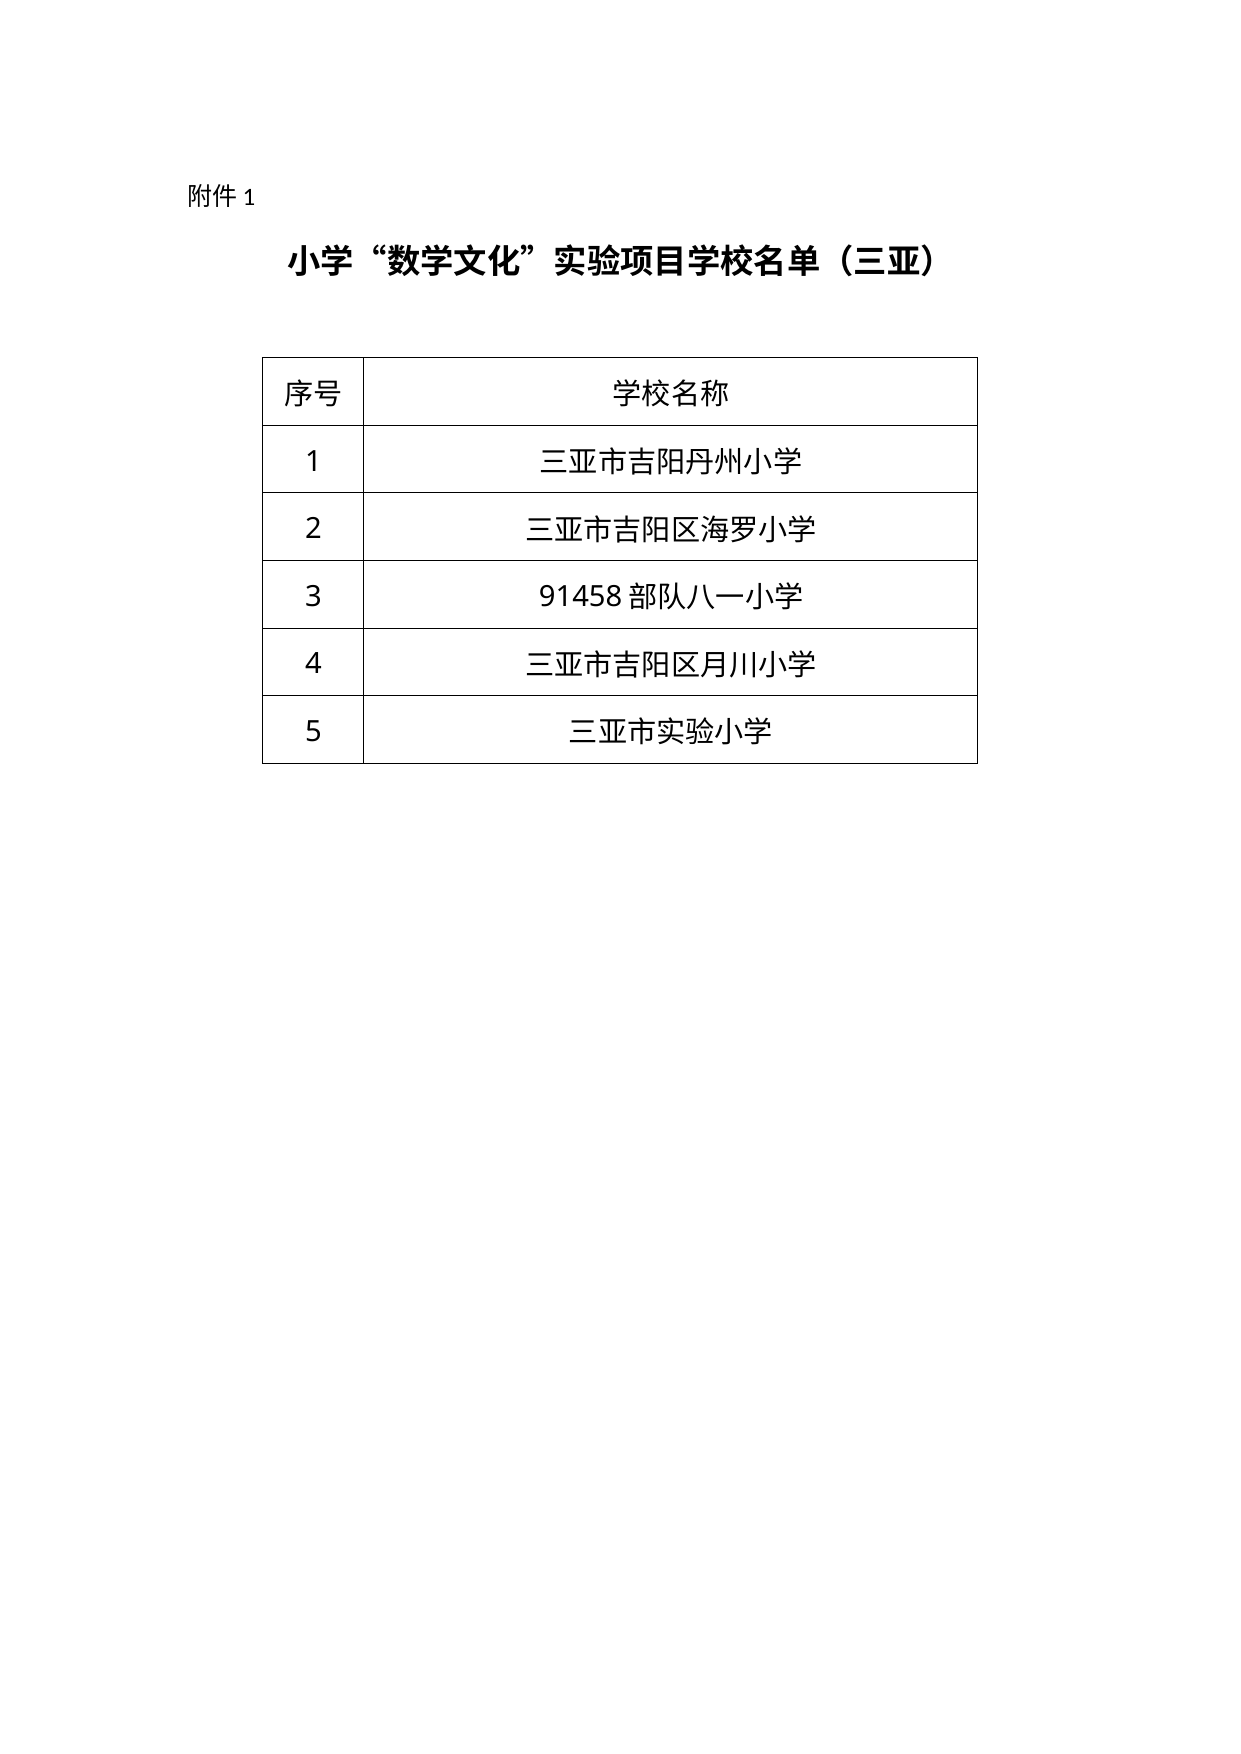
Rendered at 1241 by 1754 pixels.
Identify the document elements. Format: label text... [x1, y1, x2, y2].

table_cell 5 [263, 696, 363, 763]
text 附件1 [187, 162, 1053, 227]
table_cell 4 [263, 629, 363, 695]
table_cell 三亚市吉阳区月川小学 [364, 629, 977, 695]
text 小学“数学文化”实验项目学校名单（三亚） [187, 227, 1053, 292]
table_cell 1 [263, 426, 363, 492]
table_header 序号 [263, 358, 363, 424]
table_cell 91458部队八一小学 [364, 561, 977, 627]
table_cell 三亚市吉阳丹州小学 [364, 426, 977, 492]
table_header 学校名称 [364, 358, 977, 424]
table_cell 三亚市吉阳区海罗小学 [364, 493, 977, 560]
table_cell 3 [263, 561, 363, 627]
table_cell 2 [263, 493, 363, 560]
table_cell 三亚市实验小学 [364, 696, 977, 763]
